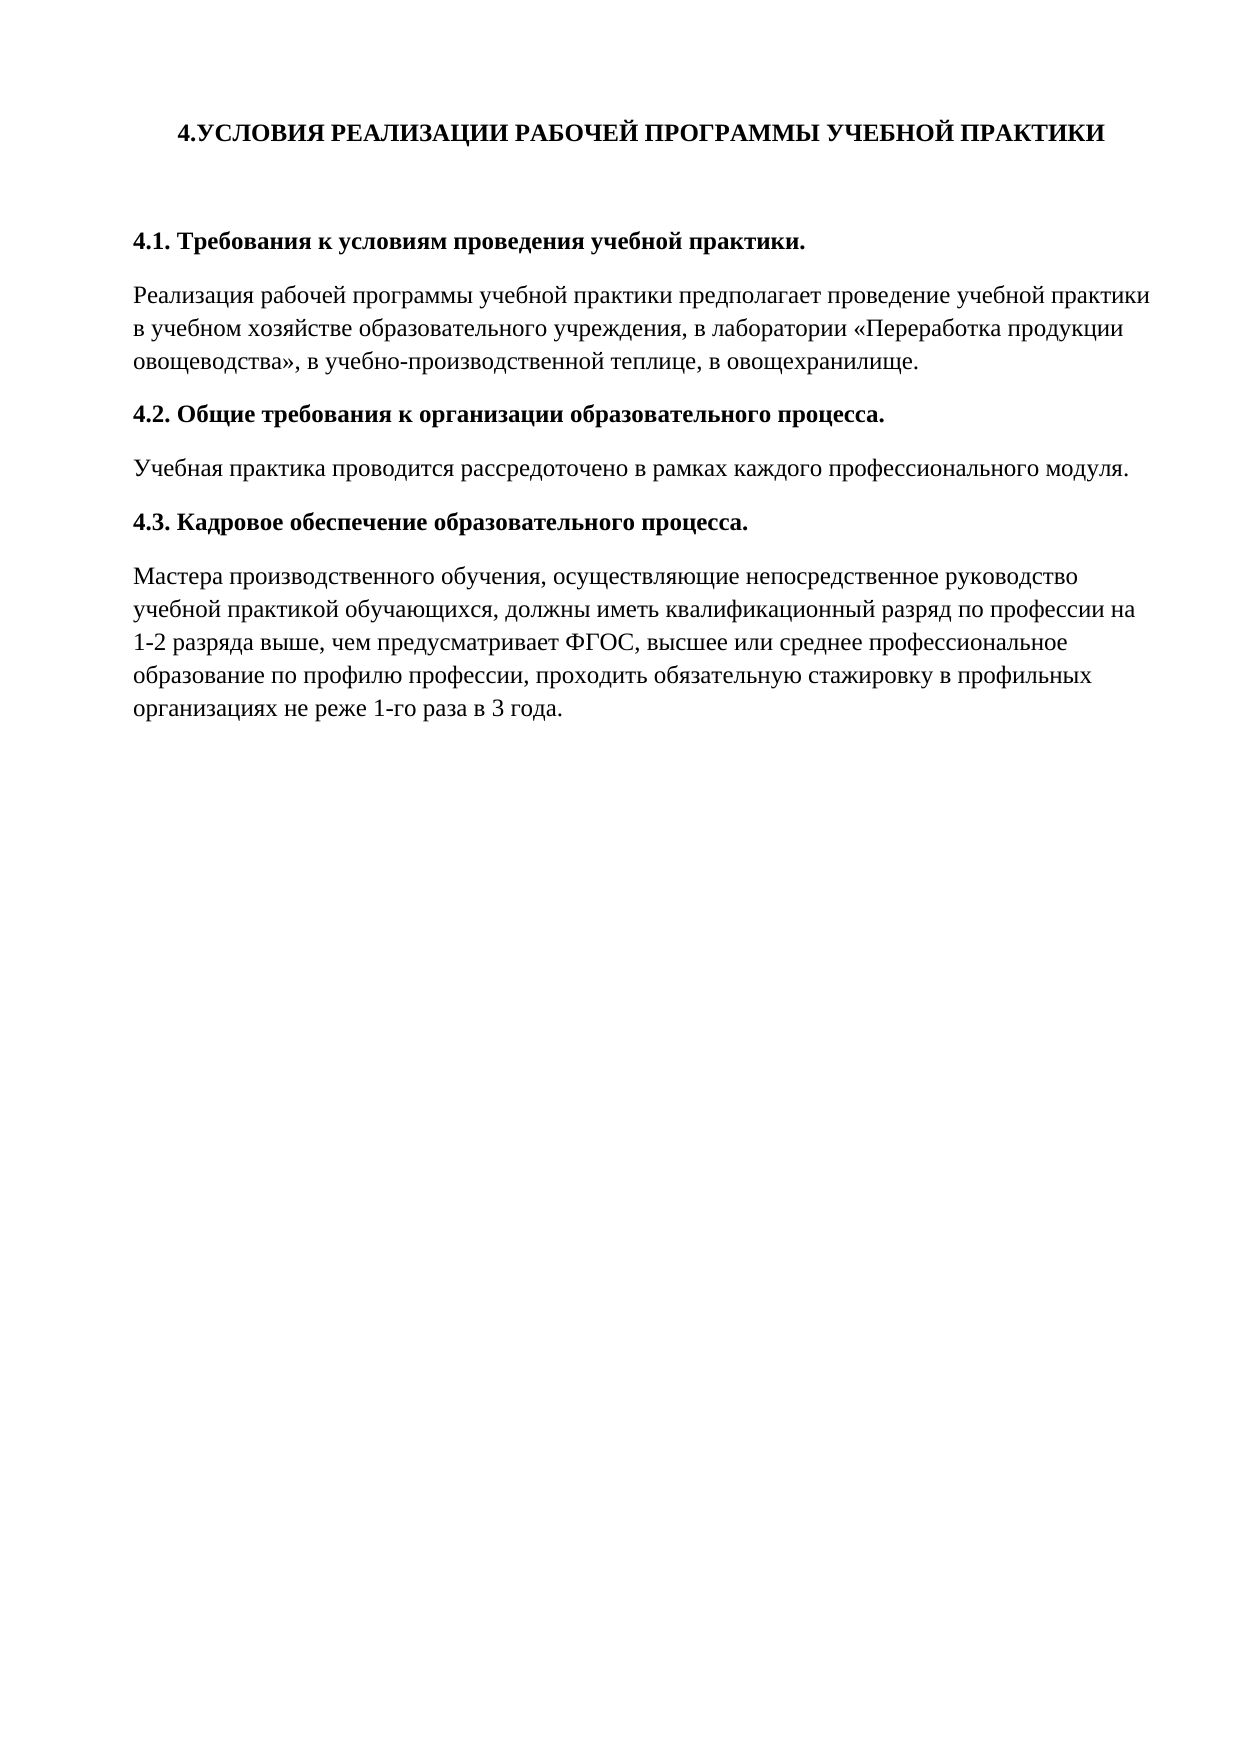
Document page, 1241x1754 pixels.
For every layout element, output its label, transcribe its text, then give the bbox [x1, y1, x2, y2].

text 4.2. Общие требования к организации образовательного процесса. [133, 399, 1152, 428]
text Учебная практика проводится рассредоточено в рамках каждого профессионального модуля. [133, 453, 1152, 482]
text 4.1. Требования к условиям проведения учебной практики. [133, 226, 1152, 254]
text 4.УСЛОВИЯ РЕАЛИЗАЦИИ РАБОЧЕЙ ПРОГРАММЫ УЧЕБНОЙ ПРАКТИКИ [177, 118, 1152, 147]
text 4.3. Кадровое обеспечение образовательного процесса. [133, 507, 1152, 536]
text Реализация рабочей программы учебной практики предполагает проведение учебной практики в учебном хозяйстве образовательного учреждения, в лаборатории «Переработка продукции овощеводства», в учебно-производственной теплице, в овощехранилище. [133, 280, 1152, 374]
text Мастера производственного обучения, осуществляющие непосредственное руководство учебной практикой обучающихся, должны иметь квалификационный разряд по профессии на 1-2 разряда выше, чем предусматривает ФГОС, высшее или среднее профессиональное образование по профилю профессии, проходить обязательную стажировку в профильных организациях не реже 1-го раза в 3 года. [133, 561, 1152, 722]
